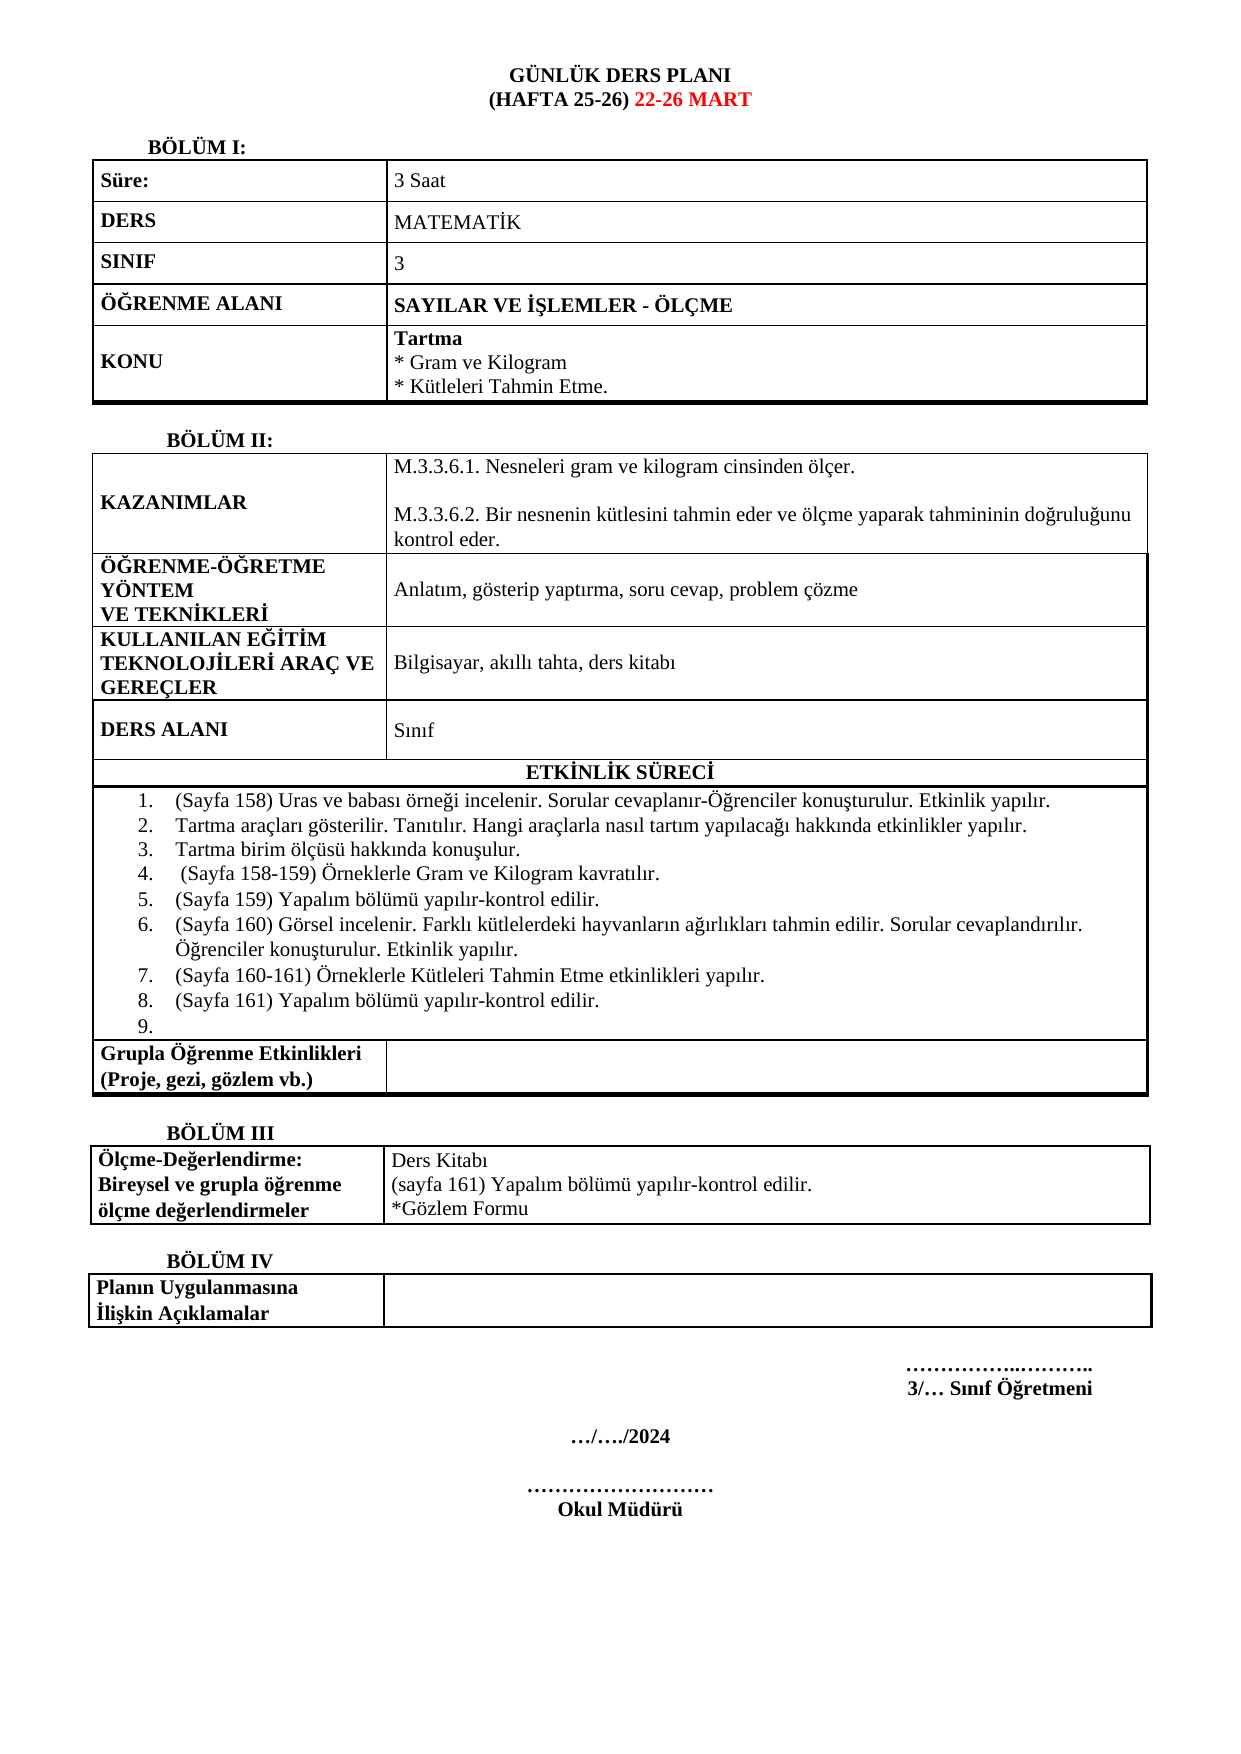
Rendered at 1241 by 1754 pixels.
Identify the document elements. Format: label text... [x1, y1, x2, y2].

text (HAFTA 25-26) 22-26 MART [148, 87, 1093, 111]
text GÜNLÜK DERS PLANI [148, 63, 1093, 87]
table_cell KONU [94, 326, 386, 400]
table_cell DERS [94, 202, 386, 242]
text …/…./2024 [148, 1424, 1093, 1448]
table_cell SINIF [94, 243, 386, 283]
text BÖLÜM I: [148, 135, 1093, 159]
text Okul Müdürü [148, 1497, 1093, 1521]
table_header M.3.3.6.1. Nesneleri gram ve kilogram cinsinden ölçer. M.3.3.6.2. Bir nesnenin kütlesini tahmin eder ve ölçme yaparak tahmininin doğruluğunu kontrol eder. [387, 454, 1147, 552]
table_cell DERS ALANI [94, 701, 386, 758]
table_cell [387, 1041, 1146, 1092]
table_cell KULLANILAN EĞİTİM TEKNOLOJİLERİ ARAÇ VE GEREÇLER [93, 627, 386, 699]
table_header Ders Kitabı (sayfa 161) Yapalım bölümü yapılır-kontrol edilir. *Gözlem Formu [385, 1147, 1149, 1223]
table_cell MATEMATİK [388, 202, 1146, 242]
table_cell (Sayfa 158) Uras ve babası örneği incelenir. Sorular cevaplanır-Öğrenciler konuşturulur. Etkinlik yapılır. Tartma araçları gösterilir. Tanıtılır. Hangi araçlarla nasıl tartım yapılacağı hakkında etkinlikler yapılır. Tartma birim ölçüsü hakkında konuşulur. (Sayfa 158-159) Örneklerle Gram ve Kilogram kavratılır. (Sayfa 159) Yapalım bölümü yapılır-kontrol edilir. (Sayfa 160) Görsel incelenir. Farklı kütlelerdeki hayvanların ağırlıkları tahmin edilir. Sorular cevaplandırılır. Öğrenciler konuşturulur. Etkinlik yapılır. (Sayfa 160-161) Örneklerle Kütleleri Tahmin Etme etkinlikleri yapılır. (Sayfa 161) Yapalım bölümü yapılır-kontrol edilir. [94, 788, 1146, 1039]
table_header Süre: [94, 161, 386, 201]
subtitle BÖLÜM IV [148, 1249, 1093, 1273]
table_cell Sınıf [387, 701, 1146, 758]
table_header [385, 1275, 1150, 1326]
table_cell ÖĞRENME ALANI [94, 285, 386, 324]
table_cell Bilgisayar, akıllı tahta, ders kitabı [387, 627, 1146, 699]
text ……………………… [148, 1473, 1093, 1497]
text 3/… Sınıf Öğretmeni [148, 1376, 1093, 1400]
table_cell ÖĞRENME-ÖĞRETME YÖNTEM VE TEKNİKLERİ [93, 554, 386, 626]
text BÖLÜM II: [148, 428, 1093, 452]
table_cell 3 [388, 243, 1146, 283]
text ……………..……….. [148, 1352, 1093, 1376]
table_header Ölçme-Değerlendirme: Bireysel ve grupla öğrenme ölçme değerlendirmeler [92, 1147, 383, 1223]
table_cell Tartma * Gram ve Kilogram * Kütleleri Tahmin Etme. [388, 326, 1146, 400]
table_cell Anlatım, gösterip yaptırma, soru cevap, problem çözme [387, 554, 1146, 626]
table_header 3 Saat [388, 161, 1146, 201]
subtitle BÖLÜM III [148, 1121, 1093, 1145]
table_cell SAYILAR VE İŞLEMLER - ÖLÇME [388, 285, 1146, 324]
table_header Planın Uygulanmasına İlişkin Açıklamalar [90, 1275, 383, 1326]
table_cell ETKİNLİK SÜRECİ [94, 760, 1146, 785]
table_cell Grupla Öğrenme Etkinlikleri (Proje, gezi, gözlem vb.) [94, 1041, 386, 1092]
table_header KAZANIMLAR [93, 454, 386, 552]
